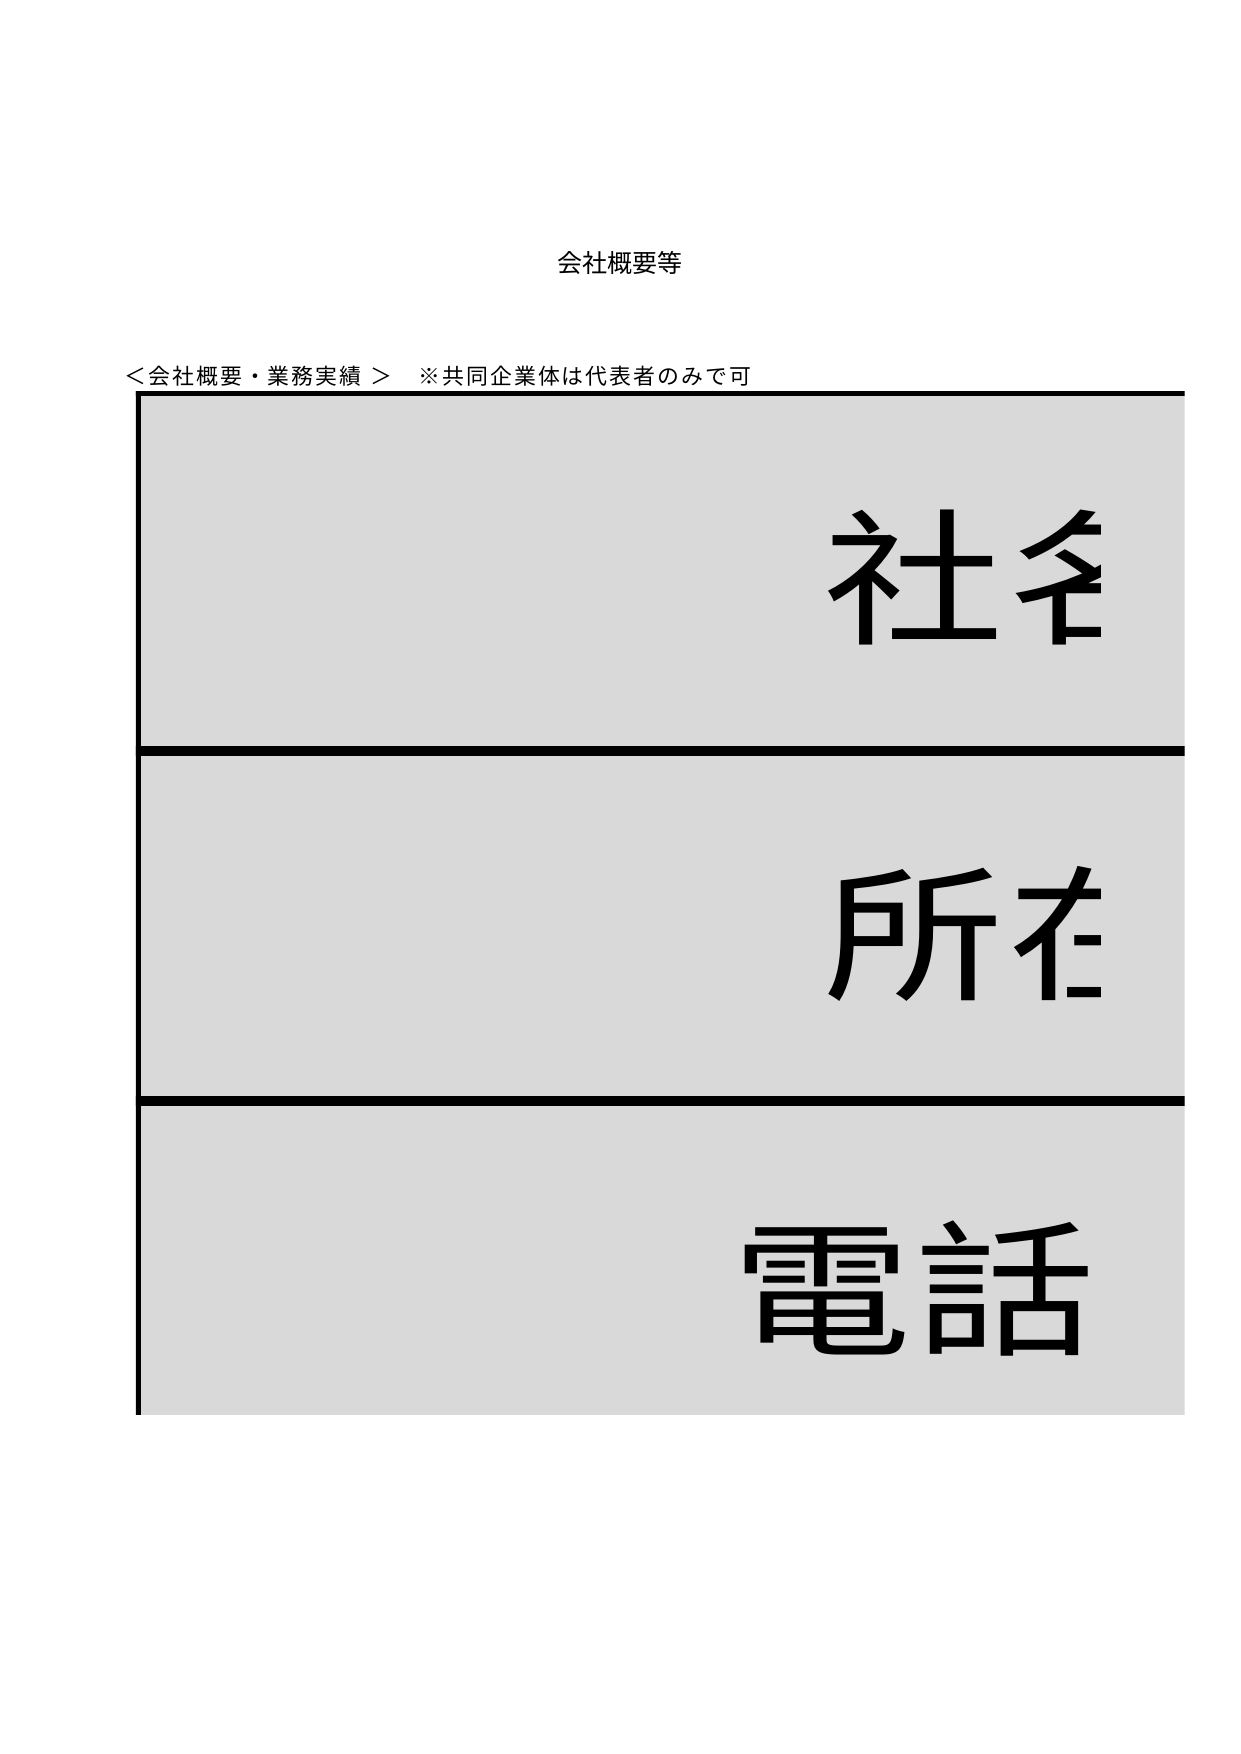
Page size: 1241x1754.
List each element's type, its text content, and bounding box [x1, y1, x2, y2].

text 会社概要等 [124, 229, 1116, 294]
text ＜会社概要・業務実績 ＞ ※共同企業体は代表者のみで可 [124, 359, 1116, 391]
